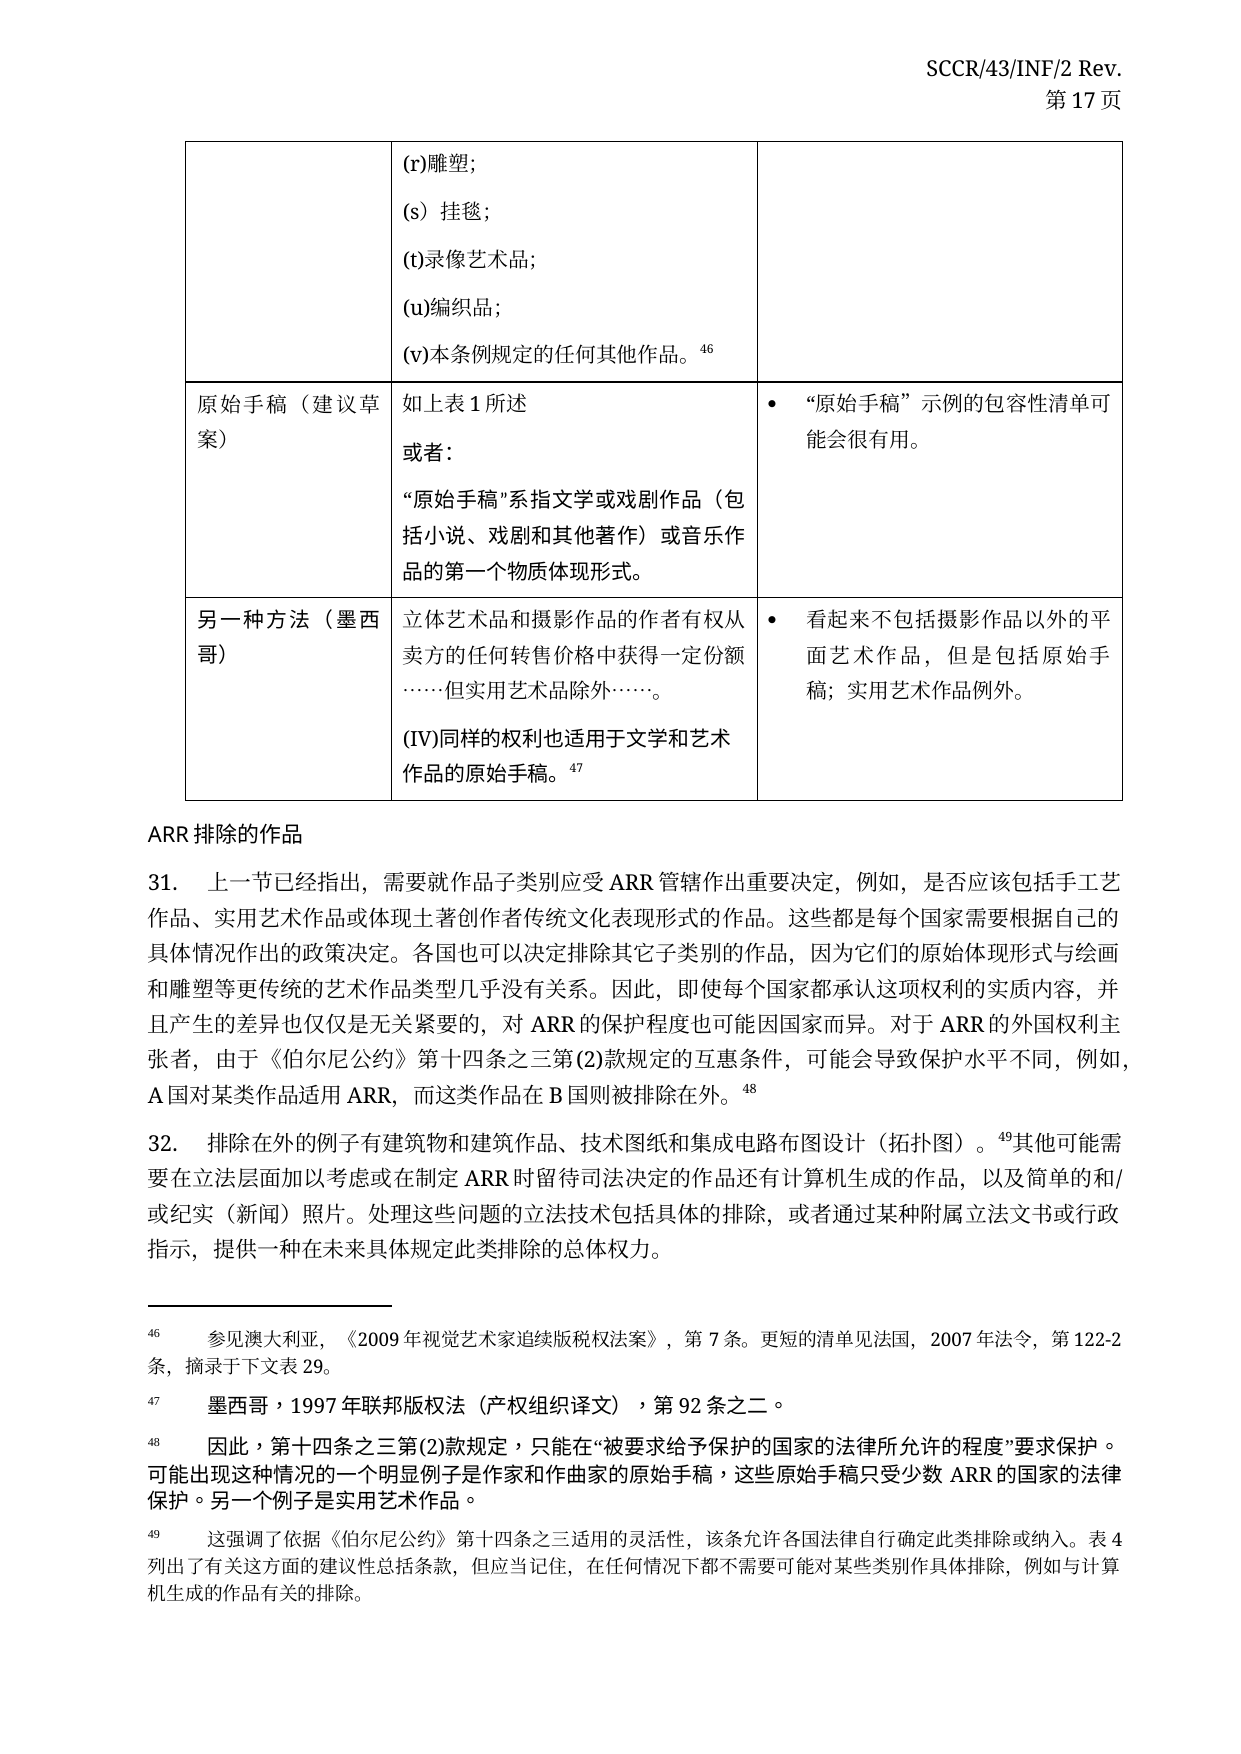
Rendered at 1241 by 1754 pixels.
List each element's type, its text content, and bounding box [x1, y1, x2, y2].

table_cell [758, 142, 1122, 381]
table_cell 如上表1所述 或者： “原始手稿”系指文学或戏剧作品（包括小说、戏剧和其他著作）或音乐作品的第一个物质体现形式。 [392, 383, 757, 597]
table_cell 原始手稿（建议草案） [186, 383, 391, 597]
table_cell 另一种方法（墨西哥） [186, 598, 391, 800]
table_cell 看起来不包括摄影作品以外的平面艺术作品，但是包括原始手稿；实用艺术作品例外。 [758, 598, 1122, 800]
list 排除在外的例子有建筑物和建筑作品、技术图纸和集成电路布图设计（拓扑图）。其他可能需要在立法层面加以考虑或在制定ARR时留待司法决定的作品还有计算机生成的作品，以及简单的和/或纪实（新闻）照片。处理这些问题的立法技术包括具体的排除，或者通过某种附属立法文书或行政指示，提供一种在未来具体规定此类排除的总体权力。 [148, 1122, 1122, 1264]
table_cell “原始手稿”示例的包容性清单可能会很有用。 [758, 383, 1122, 597]
subtitle ARR排除的作品 [148, 814, 1122, 849]
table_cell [186, 142, 391, 381]
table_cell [392, 142, 757, 381]
table_cell 立体艺术品和摄影作品的作者有权从卖方的任何转售价格中获得一定份额……但实用艺术品除外……。 (IV)同样的权利也适用于文学和艺术作品的原始手稿。 [392, 598, 757, 800]
list 上一节已经指出，需要就作品子类别应受ARR管辖作出重要决定，例如，是否应该包括手工艺作品、实用艺术作品或体现土著创作者传统文化表现形式的作品。这些都是每个国家需要根据自己的具体情况作出的政策决定。各国也可以决定排除其它子类别的作品，因为它们的原始体现形式与绘画和雕塑等更传统的艺术作品类型几乎没有关系。因此，即使每个国家都承认这项权利的实质内容，并且产生的差异也仅仅是无关紧要的，对ARR的保护程度也可能因国家而异。对于ARR的外国权利主张者，由于《伯尔尼公约》第十四条之三第(2)款规定的互惠条件，可能会导致保护水平不同，例如，A国对某类作品适用ARR，而这类作品在B国则被排除在外。 [148, 862, 1122, 1109]
